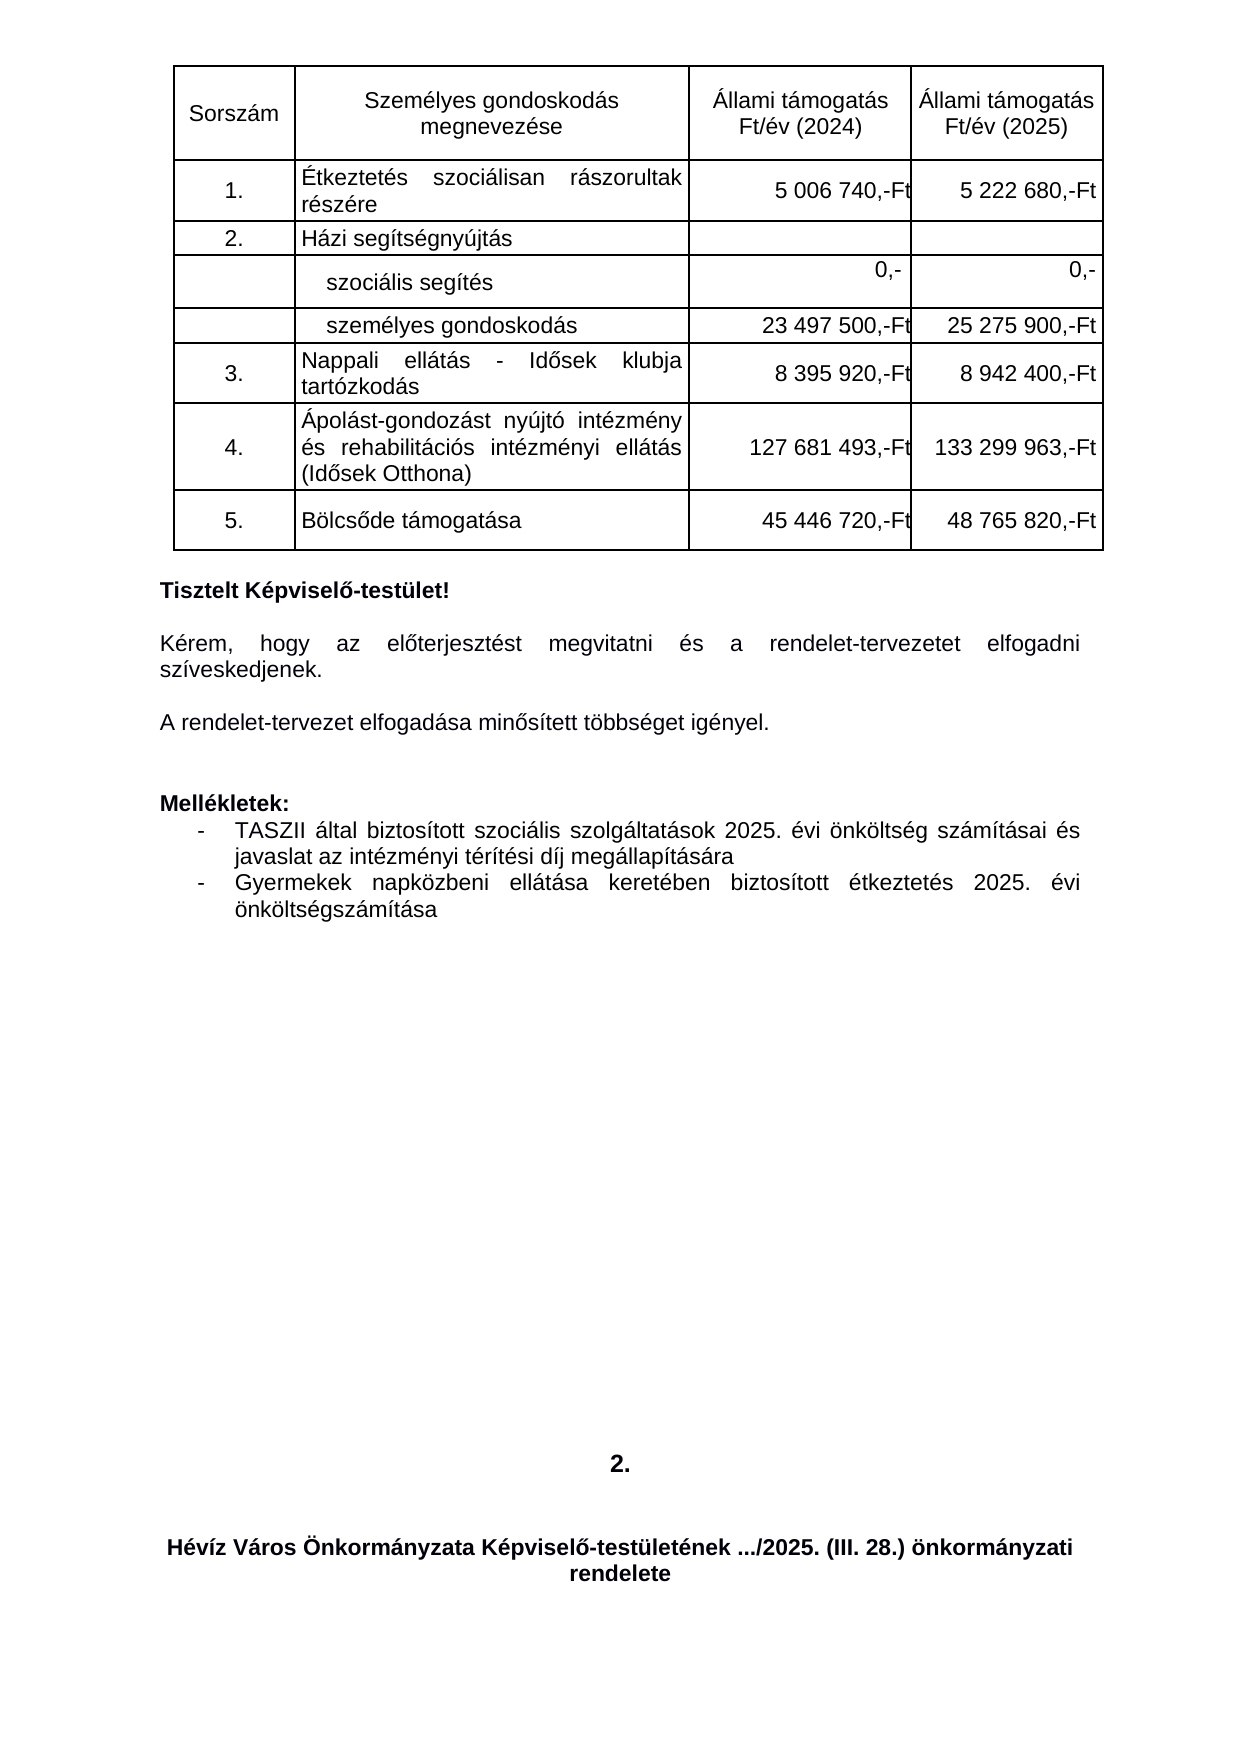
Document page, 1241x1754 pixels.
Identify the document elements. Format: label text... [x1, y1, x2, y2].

table_cell 5 006 740,-Ft [690, 161, 910, 220]
table_cell Házi segítségnyújtás [296, 222, 688, 254]
list Gyermekek napközbeni ellátása keretében biztosított étkeztetés 2025. évi önköltségszámítása [197, 869, 1081, 922]
table_cell [912, 222, 1102, 254]
table_header Állami támogatás Ft/év (2025) [912, 67, 1102, 159]
table_cell 2. [175, 222, 294, 254]
table_cell Ápolást-gondozást nyújtó intézmény és rehabilitációs intézményi ellátás (Idősek Otthona) [296, 404, 688, 489]
table_cell [690, 222, 910, 254]
table_cell szociális segítés [296, 256, 688, 307]
table_cell 127 681 493,-Ft [690, 404, 910, 489]
table_cell 25 275 900,-Ft [912, 309, 1102, 342]
table_cell személyes gondoskodás [296, 309, 688, 342]
table_cell 133 299 963,-Ft [912, 404, 1102, 489]
table_cell 1. [175, 161, 294, 220]
table_cell 3. [175, 344, 294, 402]
table_cell 0,- [690, 256, 910, 307]
table_header Személyes gondoskodás megnevezése [296, 67, 688, 159]
table_cell 48 765 820,-Ft [912, 491, 1102, 548]
table_cell 8 395 920,-Ft [690, 344, 910, 402]
text Kérem, hogy az előterjesztést megvitatni és a rendelet-tervezetet elfogadni szíveskedjenek. [159, 630, 1081, 682]
text Tisztelt Képviselő-testület! [159, 577, 1081, 603]
table_cell Étkeztetés szociálisan rászorultak részére [296, 161, 688, 220]
table_header Sorszám [175, 67, 294, 159]
table_cell [175, 309, 294, 342]
table_header Állami támogatás Ft/év (2024) [690, 67, 910, 159]
table_cell 5 222 680,-Ft [912, 161, 1102, 220]
table_cell Bölcsőde támogatása [296, 491, 688, 548]
text 2. [159, 1449, 1081, 1478]
table_cell 45 446 720,-Ft [690, 491, 910, 548]
table_cell Nappali ellátás - Idősek klubja tartózkodás [296, 344, 688, 402]
table_cell 8 942 400,-Ft [912, 344, 1102, 402]
list TASZII által biztosított szociális szolgáltatások 2025. évi önköltség számításai és javaslat az intézményi térítési díj megállapítására [197, 817, 1081, 869]
table_cell 23 497 500,-Ft [690, 309, 910, 342]
table_cell 4. [175, 404, 294, 489]
table_cell 0,- [912, 256, 1102, 307]
table_cell [175, 256, 294, 307]
table_cell 5. [175, 491, 294, 548]
text Hévíz Város Önkormányzata Képviselő-testületének .../2025. (III. 28.) önkormányzati rendelete [159, 1534, 1081, 1587]
text A rendelet-tervezet elfogadása minősített többséget igényel. [159, 709, 1081, 735]
text Mellékletek: [159, 790, 1081, 817]
